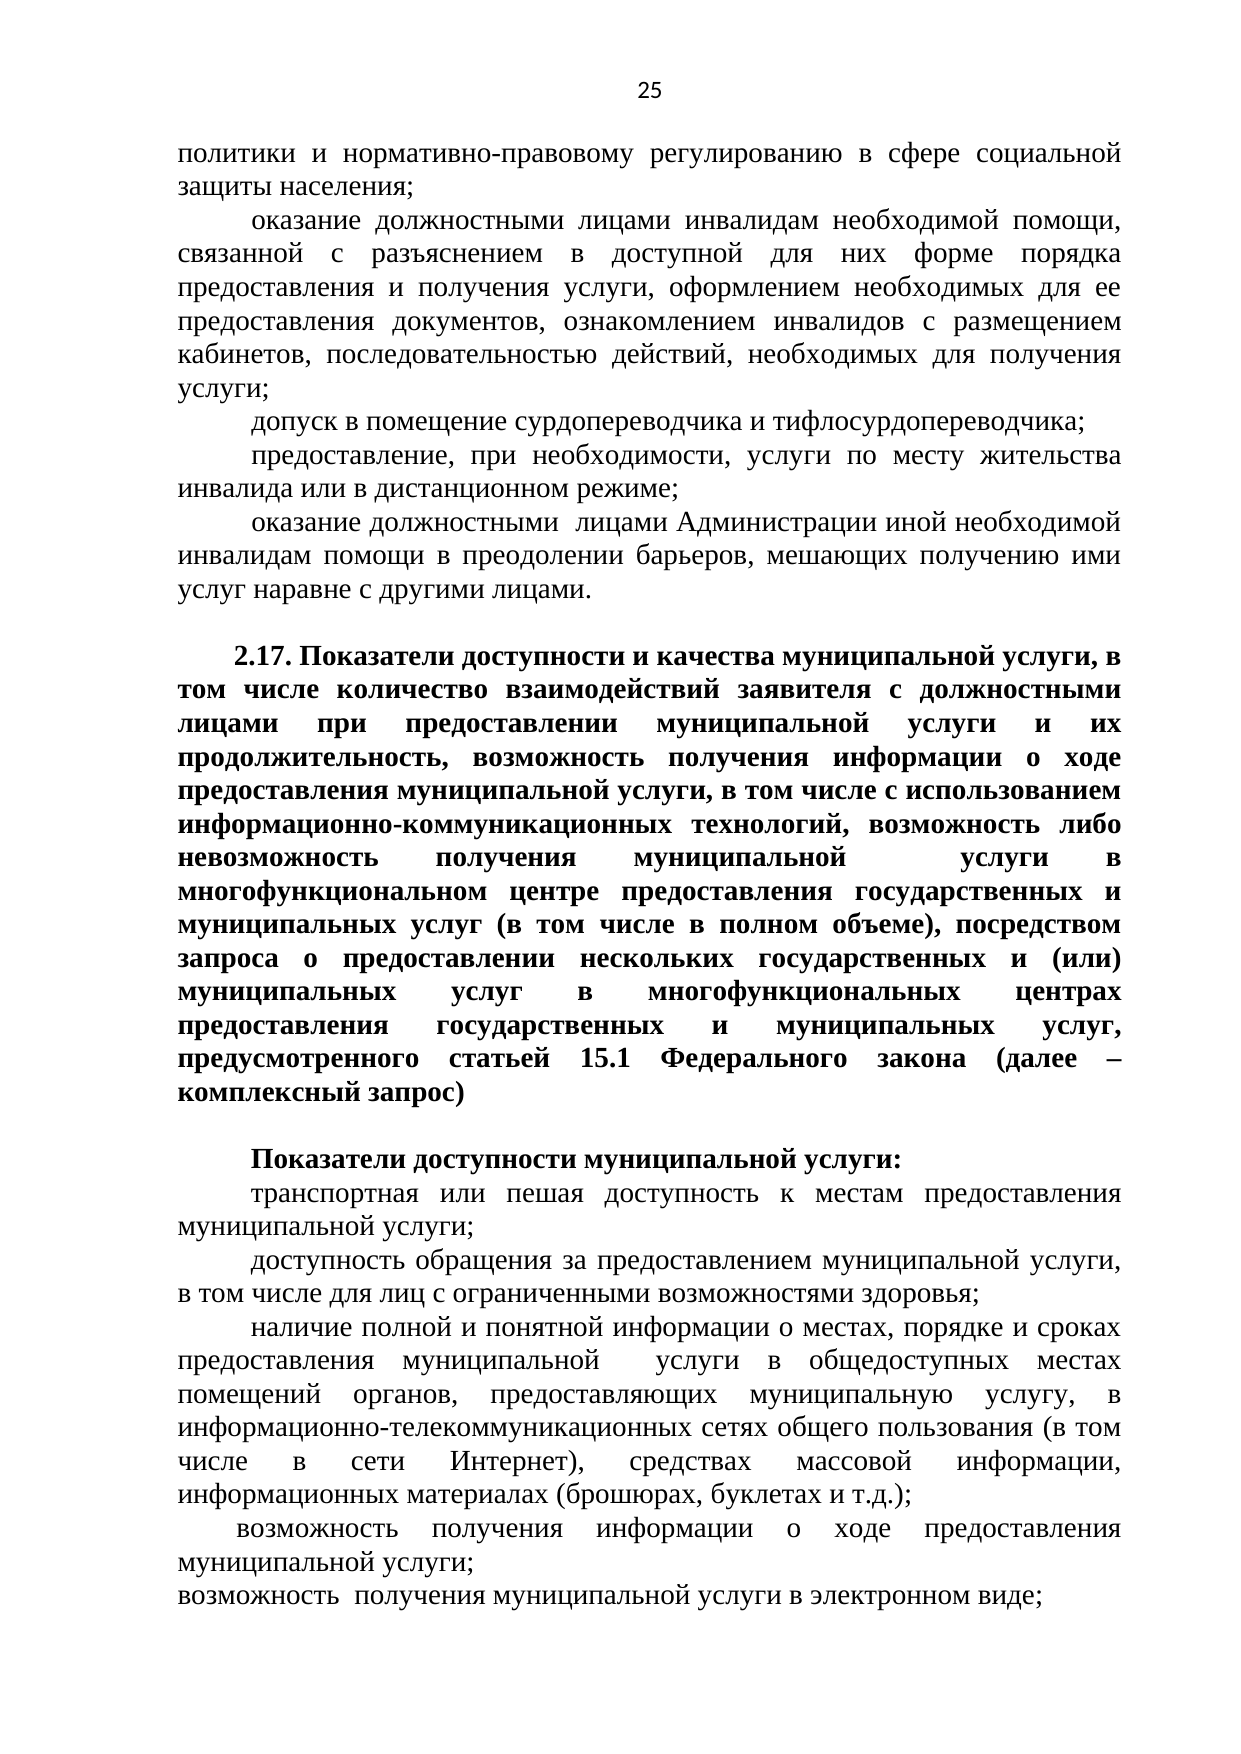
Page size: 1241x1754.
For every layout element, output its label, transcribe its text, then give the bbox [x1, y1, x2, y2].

text возможность получения информации о ходе предоставления муниципальной услуги; [177, 1510, 1122, 1577]
text предоставление, при необходимости, услуги по месту жительства инвалида или в дистанционном режиме; [177, 437, 1122, 504]
text Показатели доступности муниципальной услуги: [177, 1141, 1122, 1175]
text возможность получения муниципальной услуги в электронном виде; [177, 1577, 1122, 1611]
text 2.17. Показатели доступности и качества муниципальной услуги, в том числе количество взаимодействий заявителя с должностными лицами при предоставлении муниципальной услуги и их продолжительность, возможность получения информации о ходе предоставления муниципальной услуги, в том числе с использованием информационно-коммуникационных технологий, возможность либо невозможность получения муниципальной услуги в многофункциональном центре предоставления государственных и муниципальных услуг (в том числе в полном объеме), посредством запроса о предоставлении нескольких государственных и (или) муниципальных услуг в многофункциональных центрах предоставления государственных и муниципальных услуг, предусмотренного статьей 15.1 Федерального закона (далее – комплексный запрос) [177, 638, 1122, 1108]
text допуск в помещение сурдопереводчика и тифлосурдопереводчика; [177, 403, 1122, 437]
text оказание должностными лицами инвалидам необходимой помощи, связанной с разъяснением в доступной для них форме порядка предоставления и получения услуги, оформлением необходимых для ее предоставления документов, ознакомлением инвалидов с размещением кабинетов, последовательностью действий, необходимых для получения услуги; [177, 202, 1122, 403]
text наличие полной и понятной информации о местах, порядке и сроках предоставления муниципальной услуги в общедоступных местах помещений органов, предоставляющих муниципальную услугу, в информационно-телекоммуникационных сетях общего пользования (в том числе в сети Интернет), средствах массовой информации, информационных материалах (брошюрах, буклетах и т.д.); [177, 1309, 1122, 1510]
text транспортная или пешая доступность к местам предоставления муниципальной услуги; [177, 1175, 1122, 1242]
text доступность обращения за предоставлением муниципальной услуги, в том числе для лиц с ограниченными возможностями здоровья; [177, 1242, 1122, 1309]
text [177, 135, 1122, 202]
text оказание должностными лицами Администрации иной необходимой инвалидам помощи в преодолении барьеров, мешающих получению ими услуг наравне с другими лицами. [177, 504, 1122, 604]
